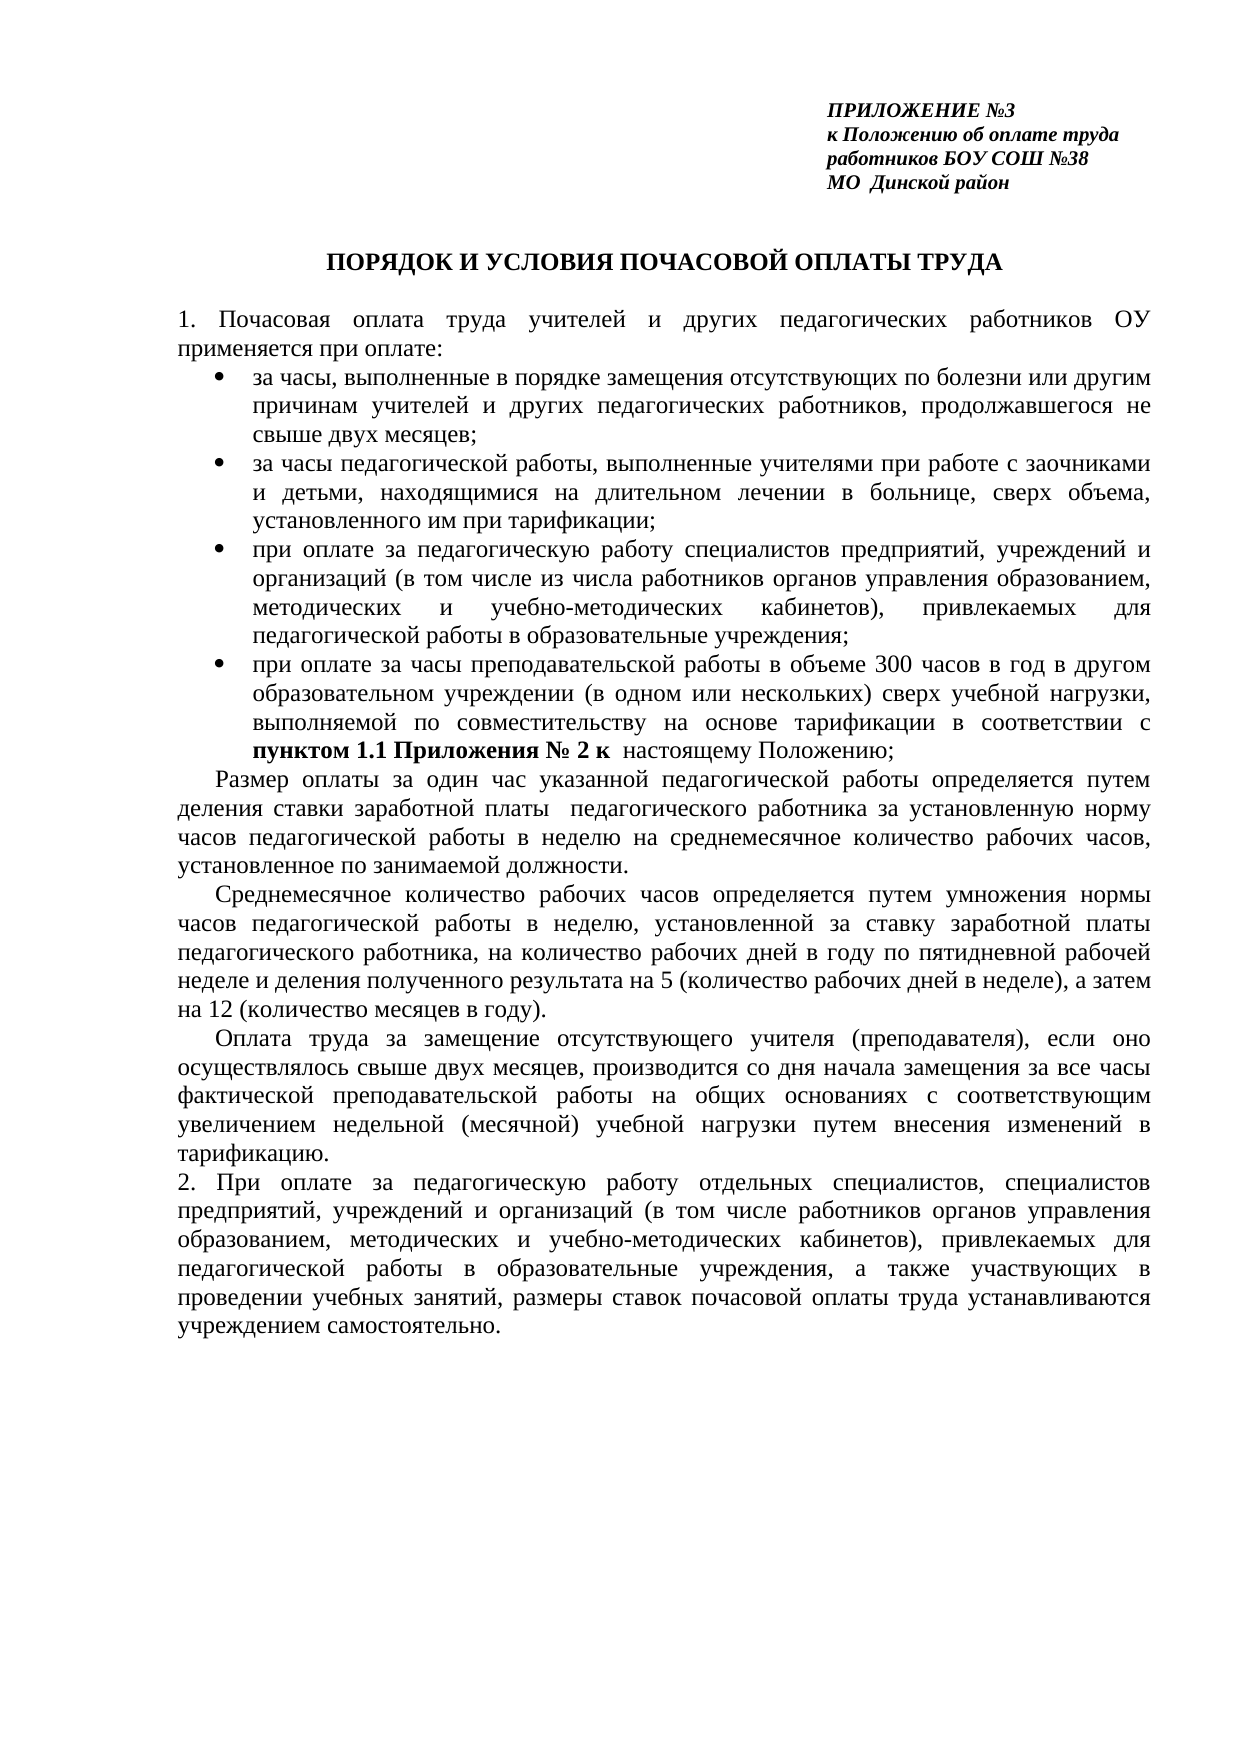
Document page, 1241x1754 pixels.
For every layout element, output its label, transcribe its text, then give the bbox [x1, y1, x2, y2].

text ПРИЛОЖЕНИЕ №3 [177, 98, 1152, 122]
text к Положению об оплате труда [812, 122, 1152, 146]
text ПОРЯДОК И УСЛОВИЯ ПОЧАСОВОЙ ОПЛАТЫ ТРУДА [177, 247, 1152, 276]
text работников БОУ СОШ №38 [812, 146, 1152, 170]
list при оплате за часы преподавательской работы в объеме 300 часов в год в другом образовательном учреждении (в одном или нескольких) сверх учебной нагрузки, выполняемой по совместительству на основе тарификации в соответствии с пунктом 1.1 Приложения № 2 к настоящему Положению; [215, 649, 1152, 764]
text Размер оплаты за один час указанной педагогической работы определяется путем деления ставки заработной платы педагогического работника за установленную норму часов педагогической работы в неделю на среднемесячное количество рабочих часов, установленное по занимаемой должности. [177, 764, 1152, 879]
list при оплате за педагогическую работу специалистов предприятий, учреждений и организаций (в том числе из числа работников органов управления образованием, методических и учебно-методических кабинетов), привлекаемых для педагогической работы в образовательные учреждения; [215, 534, 1152, 649]
text 1. Почасовая оплата труда учителей и других педагогических работников ОУ применяется при оплате: [177, 304, 1152, 362]
list за часы, выполненные в порядке замещения отсутствующих по болезни или другим причинам учителей и других педагогических работников, продолжавшегося не свыше двух месяцев; [215, 362, 1152, 448]
text Среднемесячное количество рабочих часов определяется путем умножения нормы часов педагогической работы в неделю, установленной за ставку заработной платы педагогического работника, на количество рабочих дней в году по пятидневной рабочей неделе и деления полученного результата на 5 (количество рабочих дней в неделе), а затем на 12 (количество месяцев в году). [177, 879, 1152, 1023]
text 2. При оплате за педагогическую работу отдельных специалистов, специалистов предприятий, учреждений и организаций (в том числе работников органов управления образованием, методических и учебно-методических кабинетов), привлекаемых для педагогической работы в образовательные учреждения, а также участвующих в проведении учебных занятий, размеры ставок почасовой оплаты труда устанавливаются учреждением самостоятельно. [177, 1167, 1152, 1339]
text МО Динской район [812, 170, 1152, 194]
list за часы педагогической работы, выполненные учителями при работе с заочниками и детьми, находящимися на длительном лечении в больнице, сверх объема, установленного им при тарификации; [215, 448, 1152, 534]
text Оплата труда за замещение отсутствующего учителя (преподавателя), если оно осуществлялось свыше двух месяцев, производится со дня начала замещения за все часы фактической преподавательской работы на общих основаниях с соответствующим увеличением недельной (месячной) учебной нагрузки путем внесения изменений в тарификацию. [177, 1023, 1152, 1167]
